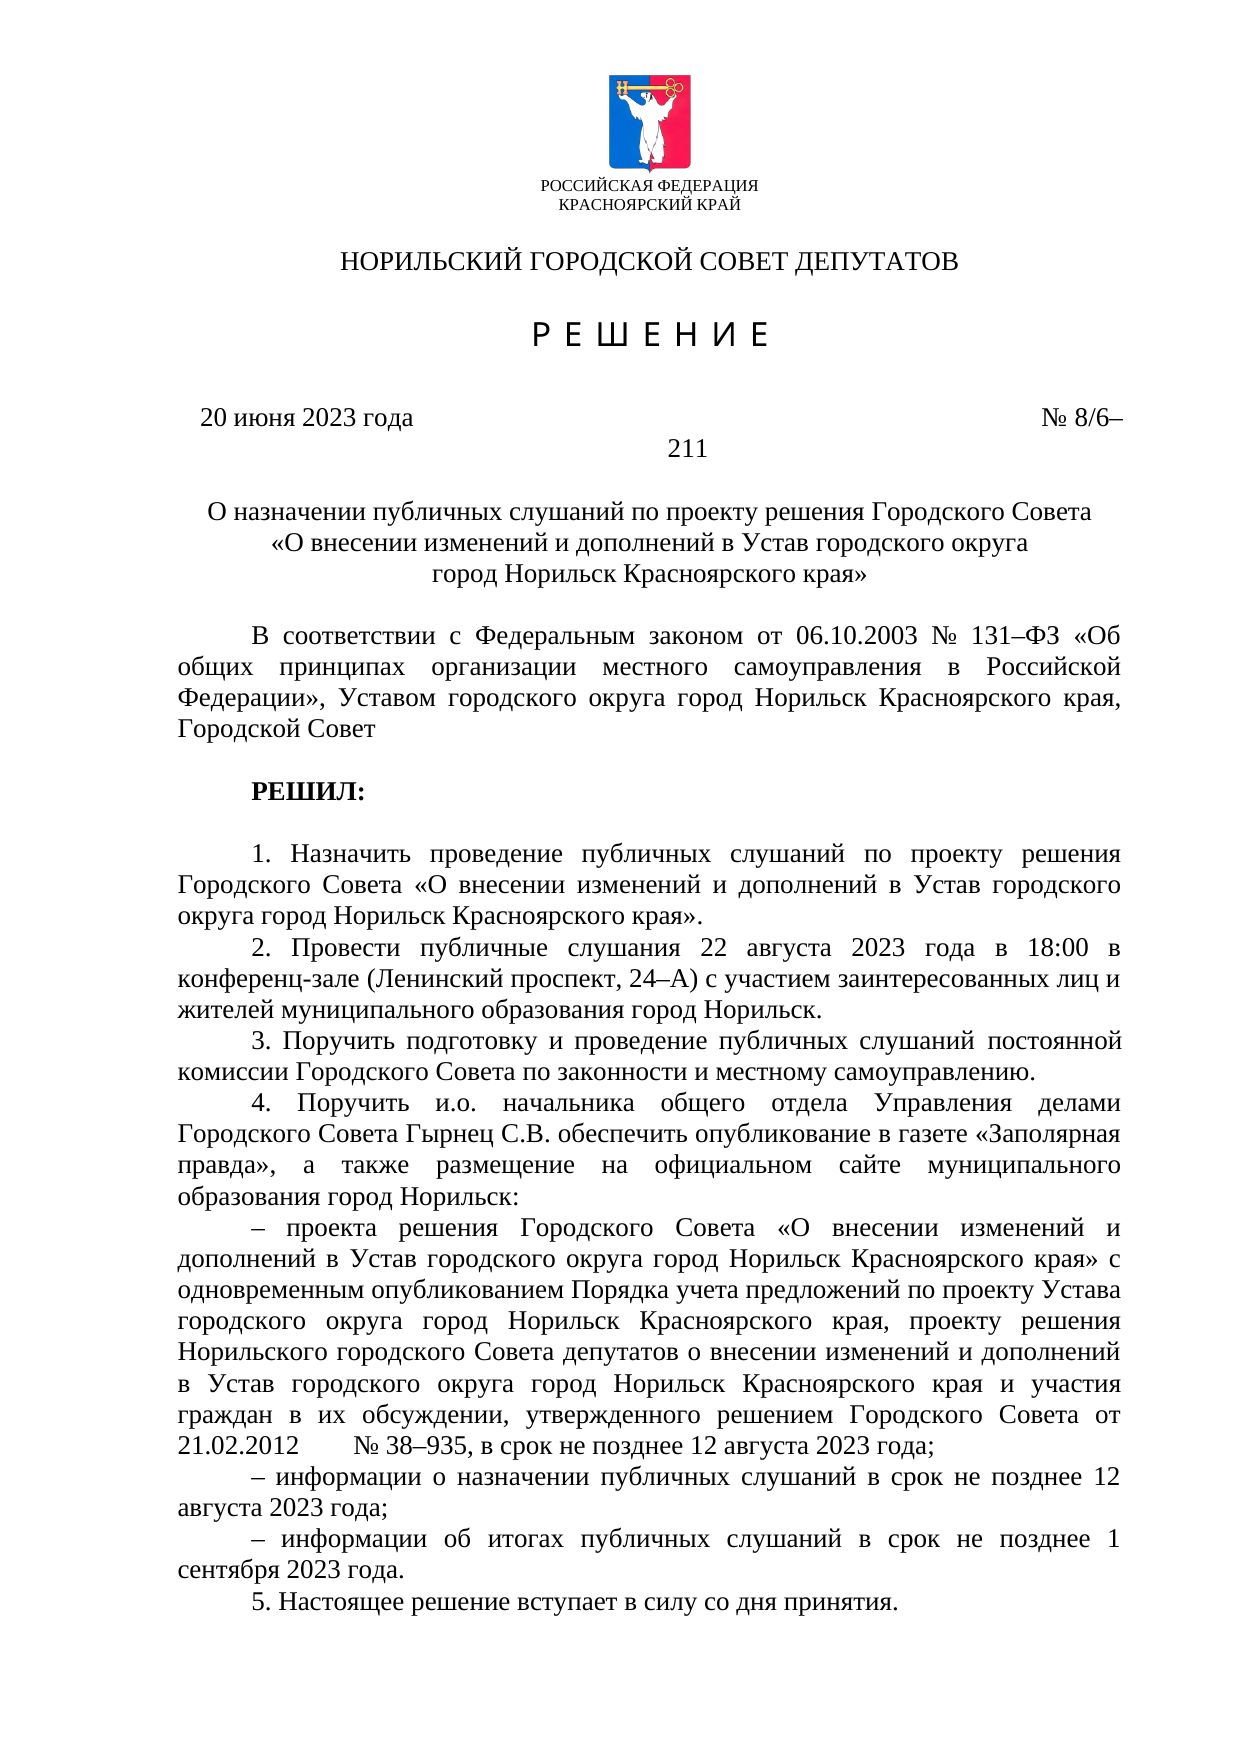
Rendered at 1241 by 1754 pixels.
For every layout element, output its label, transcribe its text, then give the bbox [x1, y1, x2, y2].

text КРАСНОЯРСКИЙ КРАЙ [177, 195, 1122, 214]
text РОССИЙСКАЯ ФЕДЕРАЦИЯ [177, 176, 1122, 195]
text О назначении публичных слушаний по проекту решения Городского Совета «О внесении изменений и дополнений в Устав городского округа [177, 494, 1122, 557]
text 5. Настоящее решение вступает в силу со дня принятия. [177, 1585, 1122, 1616]
text РЕШИЛ: [177, 775, 1122, 806]
text 2. Провести публичные слушания 22 августа 2023 года в 18:00 в конференц-зале (Ленинский проспект, 24–А) с участием заинтересованных лиц и жителей муниципального образования город Норильск. [177, 931, 1122, 1024]
picture [607, 73, 693, 176]
text 4. Поручить и.о. начальника общего отдела Управления делами Городского Совета Гырнец С.В. обеспечить опубликование в газете «Заполярная правда», а также размещение на официальном сайте муниципального образования город Норильск: [177, 1086, 1122, 1211]
text 1. Назначить проведение публичных слушаний по проекту решения Городского Совета «О внесении изменений и дополнений в Устав городского округа город Норильск Красноярского края». [177, 837, 1122, 931]
text город Норильск Красноярского края» [177, 557, 1122, 588]
text – информации о назначении публичных слушаний в срок не позднее 12 августа 2023 года; [177, 1460, 1122, 1522]
table_header № 8/6–211 [656, 401, 1137, 463]
table_header 20 июня 2023 года [189, 401, 656, 463]
text Р Е Ш Е Н И Е [177, 310, 1122, 356]
text – проекта решения Городского Совета «О внесении изменений и дополнений в Устав городского округа город Норильск Красноярского края» с одновременным опубликованием Порядка учета предложений по проекту Устава городского округа город Норильск Красноярского края, проекту решения Норильского городского Совета депутатов о внесении изменений и дополнений в Устав городского округа город Норильск Красноярского края и участия граждан в их обсуждении, утвержденного решением Городского Совета от 21.02.2012 № 38–935, в срок не позднее 12 августа 2023 года; [177, 1211, 1122, 1460]
text НОРИЛЬСКИЙ ГОРОДСКОЙ СОВЕТ ДЕПУТАТОВ [177, 245, 1122, 276]
text В соответствии с Федеральным законом от 06.10.2003 № 131–ФЗ «Об общих принципах организации местного самоуправления в Российской Федерации», Уставом городского округа город Норильск Красноярского края, Городской Совет [177, 619, 1122, 744]
text 3. Поручить подготовку и проведение публичных слушаний постоянной комиссии Городского Совета по законности и местному самоуправлению. [177, 1024, 1122, 1086]
text – информации об итогах публичных слушаний в срок не позднее 1 сентября 2023 года. [177, 1522, 1122, 1585]
